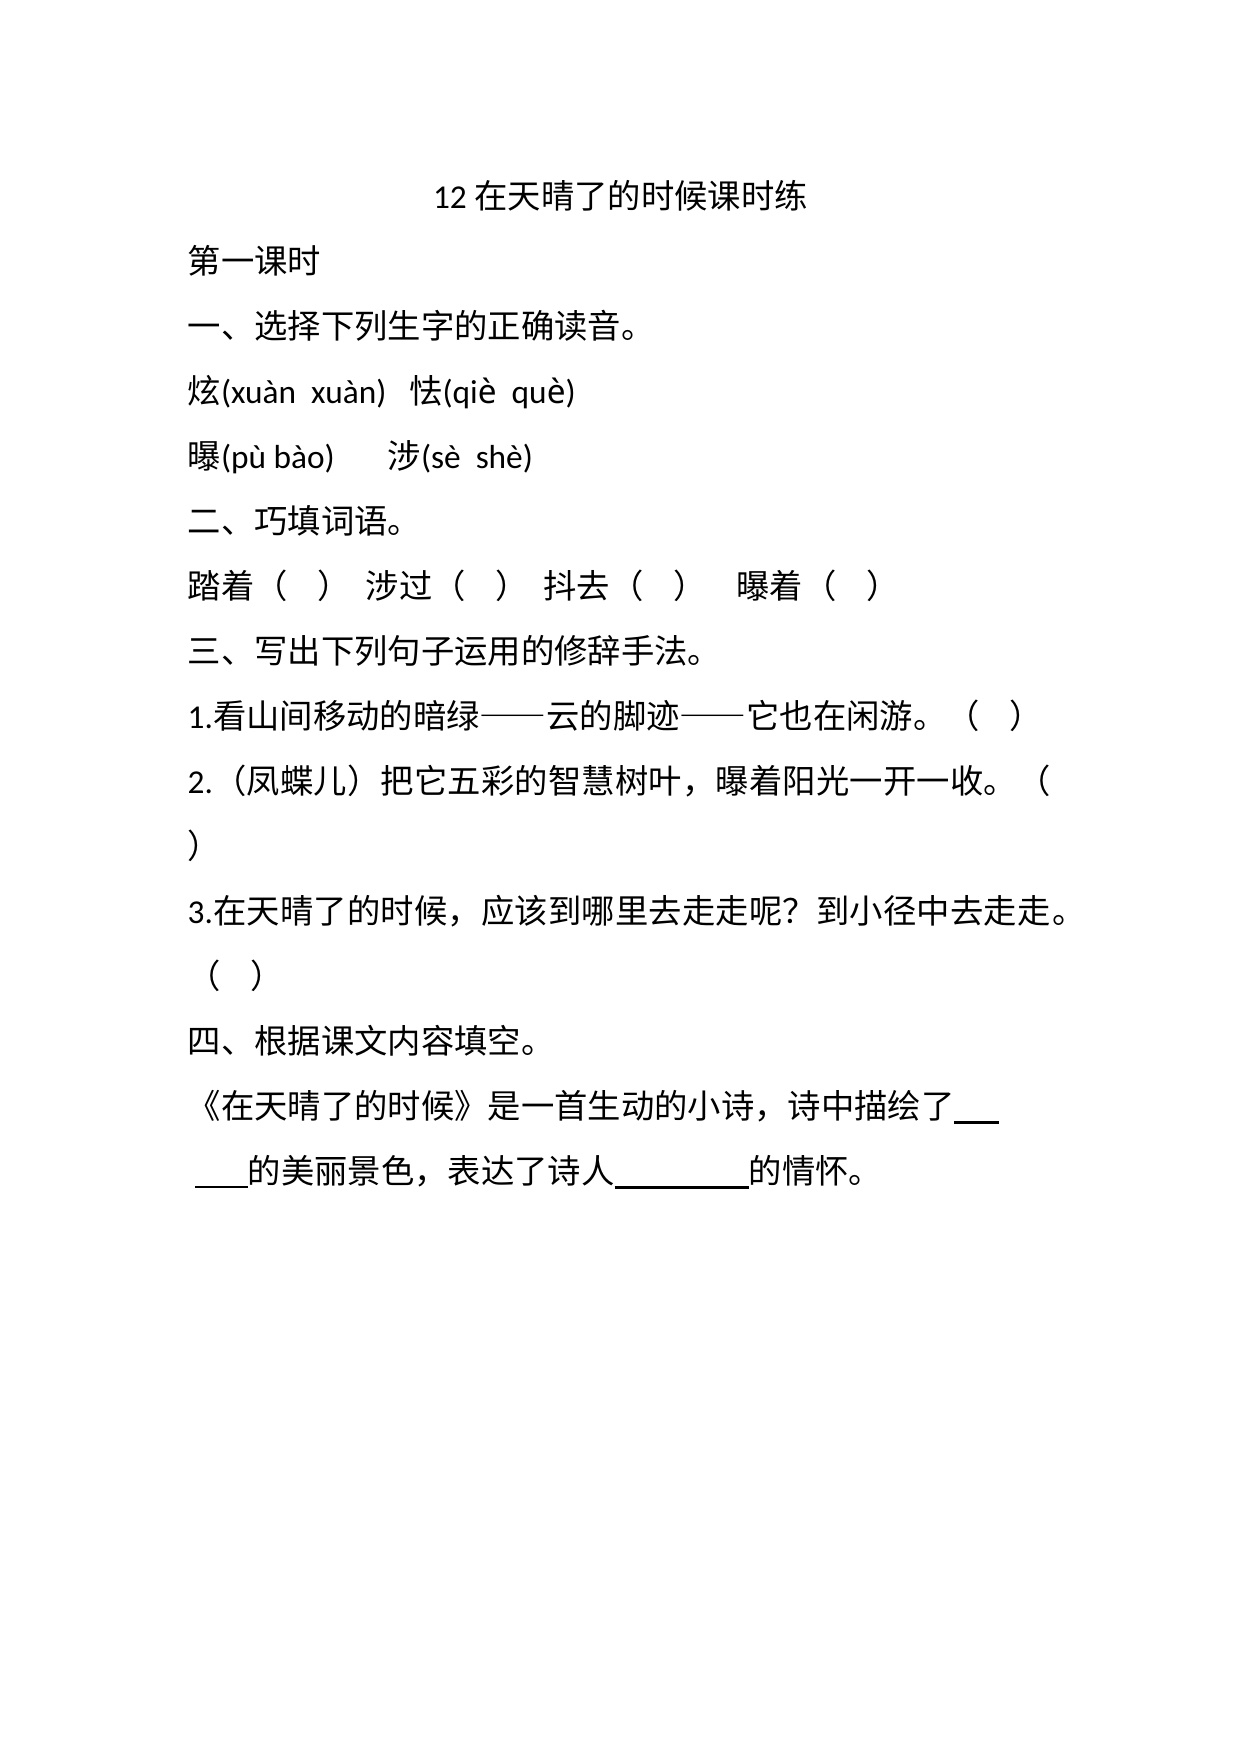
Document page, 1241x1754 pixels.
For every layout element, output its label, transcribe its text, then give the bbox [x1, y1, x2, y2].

text 的美丽景色，表达了诗人 的情怀。 [187, 1137, 1053, 1202]
text 3.在天晴了的时候，应该到哪里去走走呢？到小径中去走走。（ ） [187, 877, 1053, 1007]
text 1.看山间移动的暗绿——云的脚迹——它也在闲游。（ ） [187, 682, 1053, 747]
text 曝(pù bào) 涉(sè shè) [187, 422, 1053, 487]
text 三、写出下列句子运用的修辞手法。 [187, 617, 1053, 682]
text 第一课时 [187, 227, 1053, 292]
text 炫(xuàn xuàn) 怯(qiè què) [187, 357, 1053, 422]
text 二、巧填词语。 [187, 487, 1053, 552]
text 一、选择下列生字的正确读音。 [187, 292, 1053, 357]
text 2.（凤蝶儿）把它五彩的智慧树叶，曝着阳光一开一收。（ ） [187, 747, 1053, 877]
text 四、根据课文内容填空。 [187, 1007, 1053, 1072]
text 《在天晴了的时候》是一首生动的小诗，诗中描绘了 [187, 1072, 1053, 1137]
text 12 在天晴了的时候课时练 [187, 162, 1053, 227]
text 踏着（ ） 涉过（ ） 抖去（ ） 曝着（ ） [187, 552, 1053, 617]
